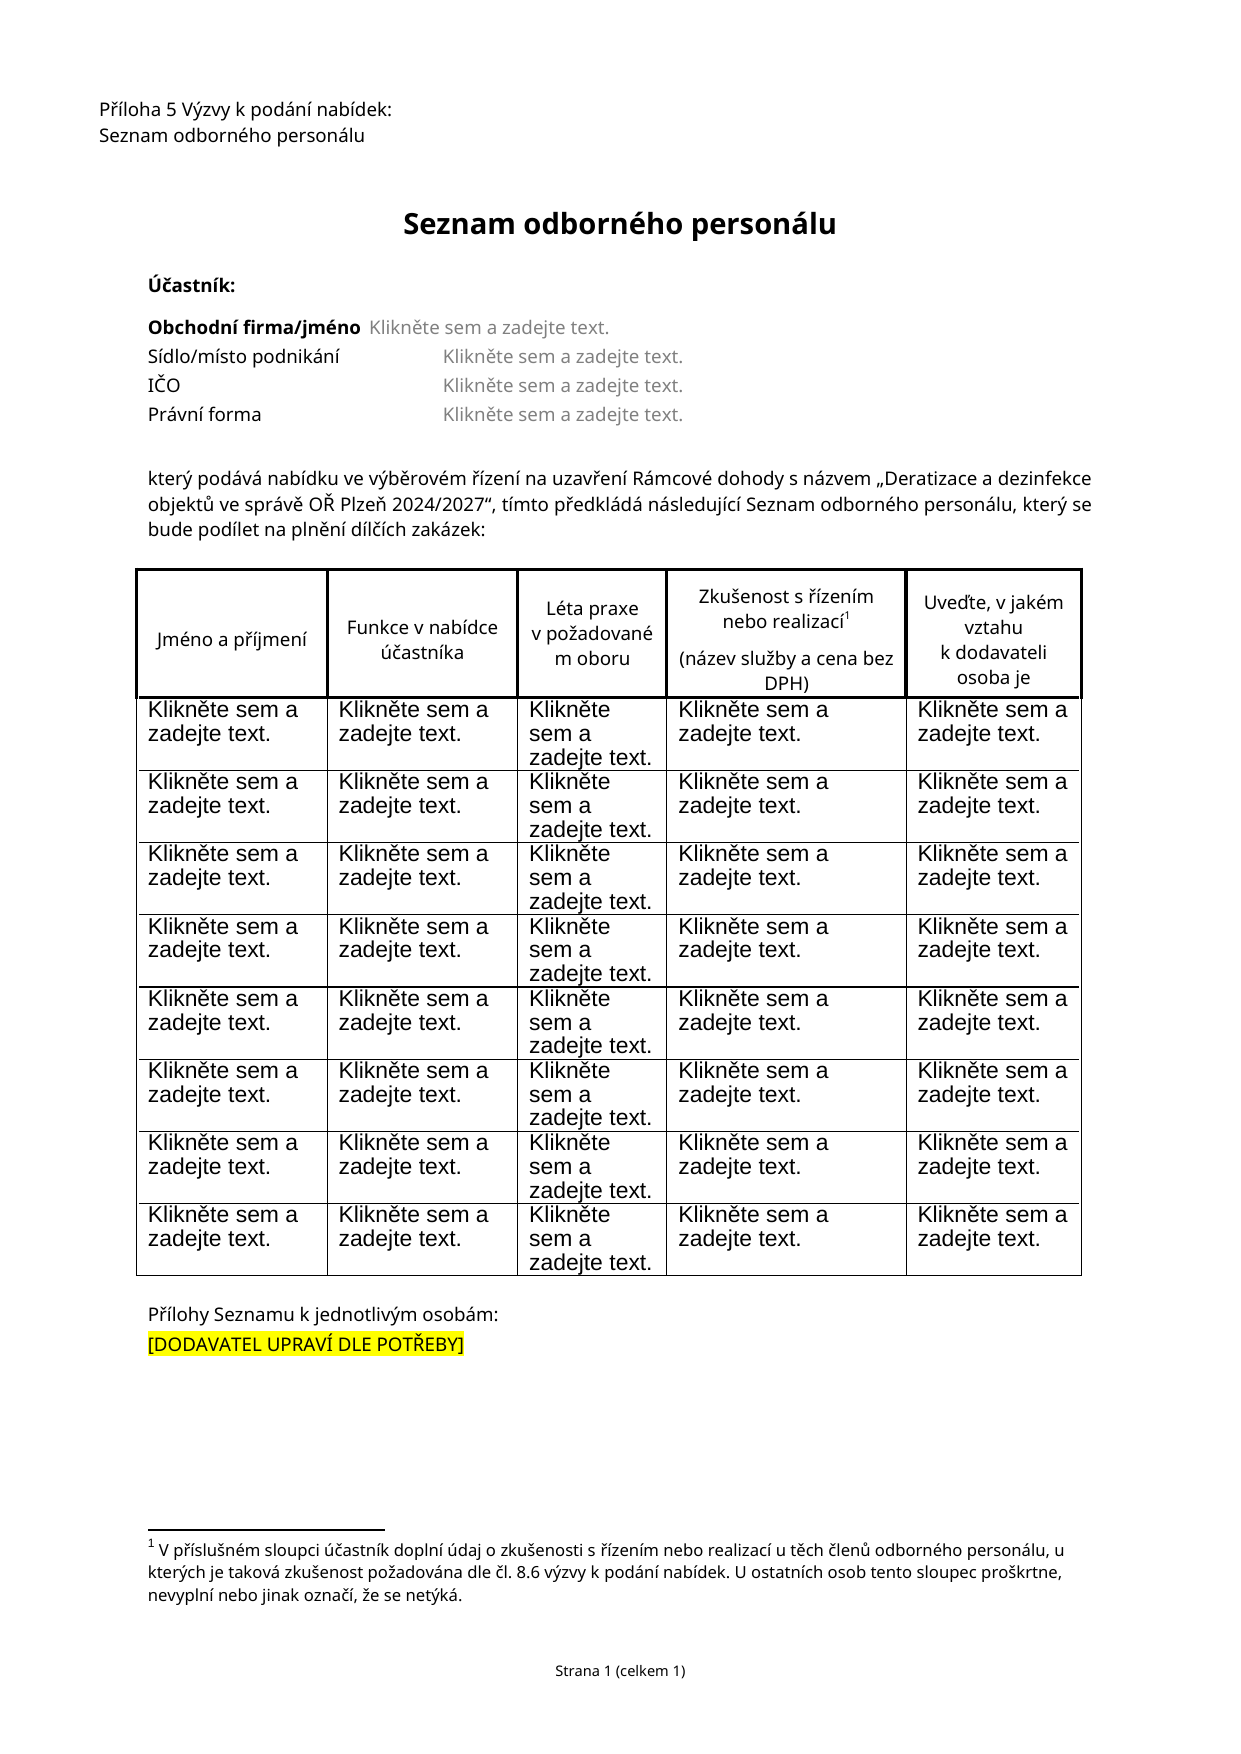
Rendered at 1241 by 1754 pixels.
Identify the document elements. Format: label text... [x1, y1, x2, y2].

text [DODAVATEL UPRAVÍ DLE POTŘEBY] [148, 1327, 1092, 1356]
table_header Uveďte, v jakém vztahu k dodavateli osoba je [908, 571, 1080, 696]
text IČO [148, 369, 1093, 398]
text Přílohy Seznamu k jednotlivým osobám: [148, 1302, 1093, 1327]
text Sídlo/místo podnikání [148, 340, 1093, 369]
table_header Zkušenost s řízením nebo realizací (název služby a cena bez DPH) [668, 571, 904, 696]
table_header Funkce v nabídce účastníka [329, 571, 516, 696]
text Právní forma [148, 398, 1093, 427]
text který podává nabídku ve výběrovém řízení na uzavření Rámcové dohody s názvem „Deratizace a dezinfekce objektů ve správě OŘ Plzeň 2024/2027“, tímto předkládá následující Seznam odborného personálu, který se bude podílet na plnění dílčích zakázek: [148, 465, 1093, 542]
table_header Jméno a příjmení [138, 571, 326, 696]
text Obchodní firma/jméno [148, 311, 1093, 340]
title Seznam odborného personálu [148, 203, 1093, 243]
text Účastník: [148, 268, 1093, 299]
table_header Léta praxe v požadovaném oboru [519, 571, 665, 696]
